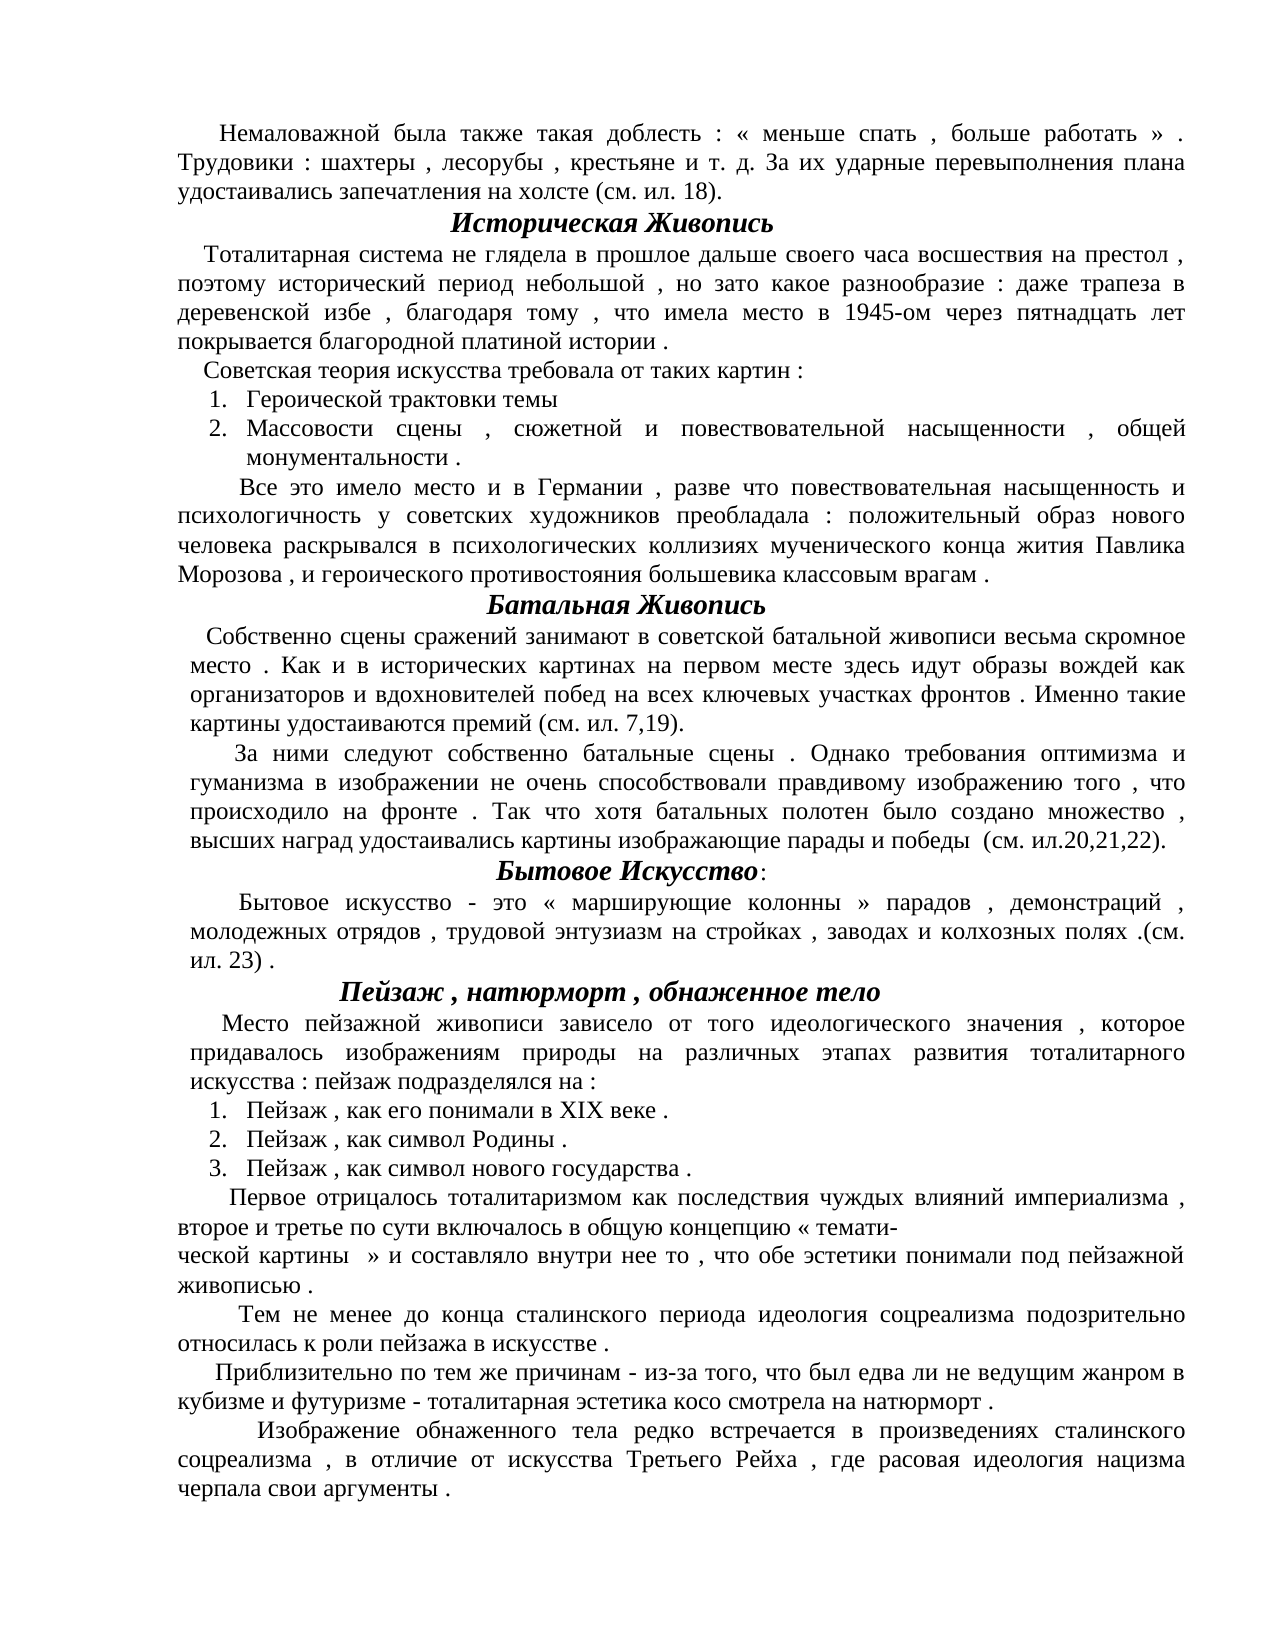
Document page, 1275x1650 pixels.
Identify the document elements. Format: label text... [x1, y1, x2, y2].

text Бытовое Искусство: [190, 854, 1186, 887]
text Изображение обнаженного тела редко встречается в произведениях сталинского соцреализма , в отличие от искусства Третьего Рейха , где расовая идеология нацизма черпала свои аргументы . [177, 1415, 1186, 1502]
text Первое отрицалось тоталитаризмом как последствия чуждых влияний империализма , второе и третье по сути включалось в общую концепцию « темати- [177, 1182, 1186, 1240]
text Немаловажной была также такая доблесть : « меньше спать , больше работать » . Трудовики : шахтеры , лесорубы , крестьяне и т. д. За их ударные перевыполнения плана удостаивались запечатления на холсте (см. ил. 18). [177, 118, 1186, 205]
text Историческая Живопись [177, 205, 1186, 239]
text Батальная Живопись [190, 588, 1186, 621]
text Приблизительно по тем же причинам - из-за того, что был едва ли не ведущим жанром в кубизме и футуризме - тоталитарная эстетика косо смотрела на натюрморт . [177, 1357, 1186, 1415]
text Тоталитарная система не глядела в прошлое дальше своего часа восшествия на престол , поэтому исторический период небольшой , но зато какое разнообразие : даже трапеза в деревенской избе , благодаря тому , что имела место в 1945-ом через пятнадцать лет покрывается благородной платиной истории . [177, 239, 1186, 355]
text 3. Пейзаж , как символ нового государства . [208, 1153, 1186, 1182]
text 1. Пейзаж , как его понимали в XIX веке . [208, 1095, 1186, 1124]
text Тем не менее до конца сталинского периода идеология соцреализма подозрительно относилась к роли пейзажа в искусстве . [177, 1298, 1186, 1357]
text Место пейзажной живописи зависело от того идеологического значения , которое придавалось изображениям природы на различных этапах развития тоталитарного искусства : пейзаж подразделялся на : [190, 1008, 1186, 1095]
text 1. Героической трактовки темы [208, 384, 1186, 413]
text Советская теория искусства требовала от таких картин : [177, 355, 1186, 384]
text 2. Массовости сцены , сюжетной и повествовательной насыщенности , общей монументальности . [208, 413, 1186, 471]
text 2. Пейзаж , как символ Родины . [208, 1124, 1186, 1153]
text Собственно сцены сражений занимают в советской батальной живописи весьма скромное место . Как и в исторических картинах на первом месте здесь идут образы вождей как организаторов и вдохновителей побед на всех ключевых участках фронтов . Именно такие картины удостаиваются премий (см. ил. 7,19). [190, 621, 1186, 737]
text Все это имело место и в Германии , разве что повествовательная насыщенность и психологичность у советских художников преобладала : положительный образ нового человека раскрывался в психологических коллизиях мученического конца жития Павлика Морозова , и героического противостояния большевика классовым врагам . [177, 471, 1186, 588]
text Пейзаж , натюрморт , обнаженное тело [190, 974, 1186, 1008]
text ческой картины » и составляло внутри нее то , что обе эстетики понимали под пейзажной живописью . [177, 1240, 1186, 1298]
text Бытовое искусство - это « марширующие колонны » парадов , демонстраций , молодежных отрядов , трудовой энтузиазм на стройках , заводах и колхозных полях .(см. ил. 23) . [190, 887, 1186, 974]
text За ними следуют собственно батальные сцены . Однако требования оптимизма и гуманизма в изображении не очень способствовали правдивому изображению того , что происходило на фронте . Так что хотя батальных полотен было создано множество , высших наград удостаивались картины изображающие парады и победы (см. ил.20,21,22). [190, 737, 1186, 854]
